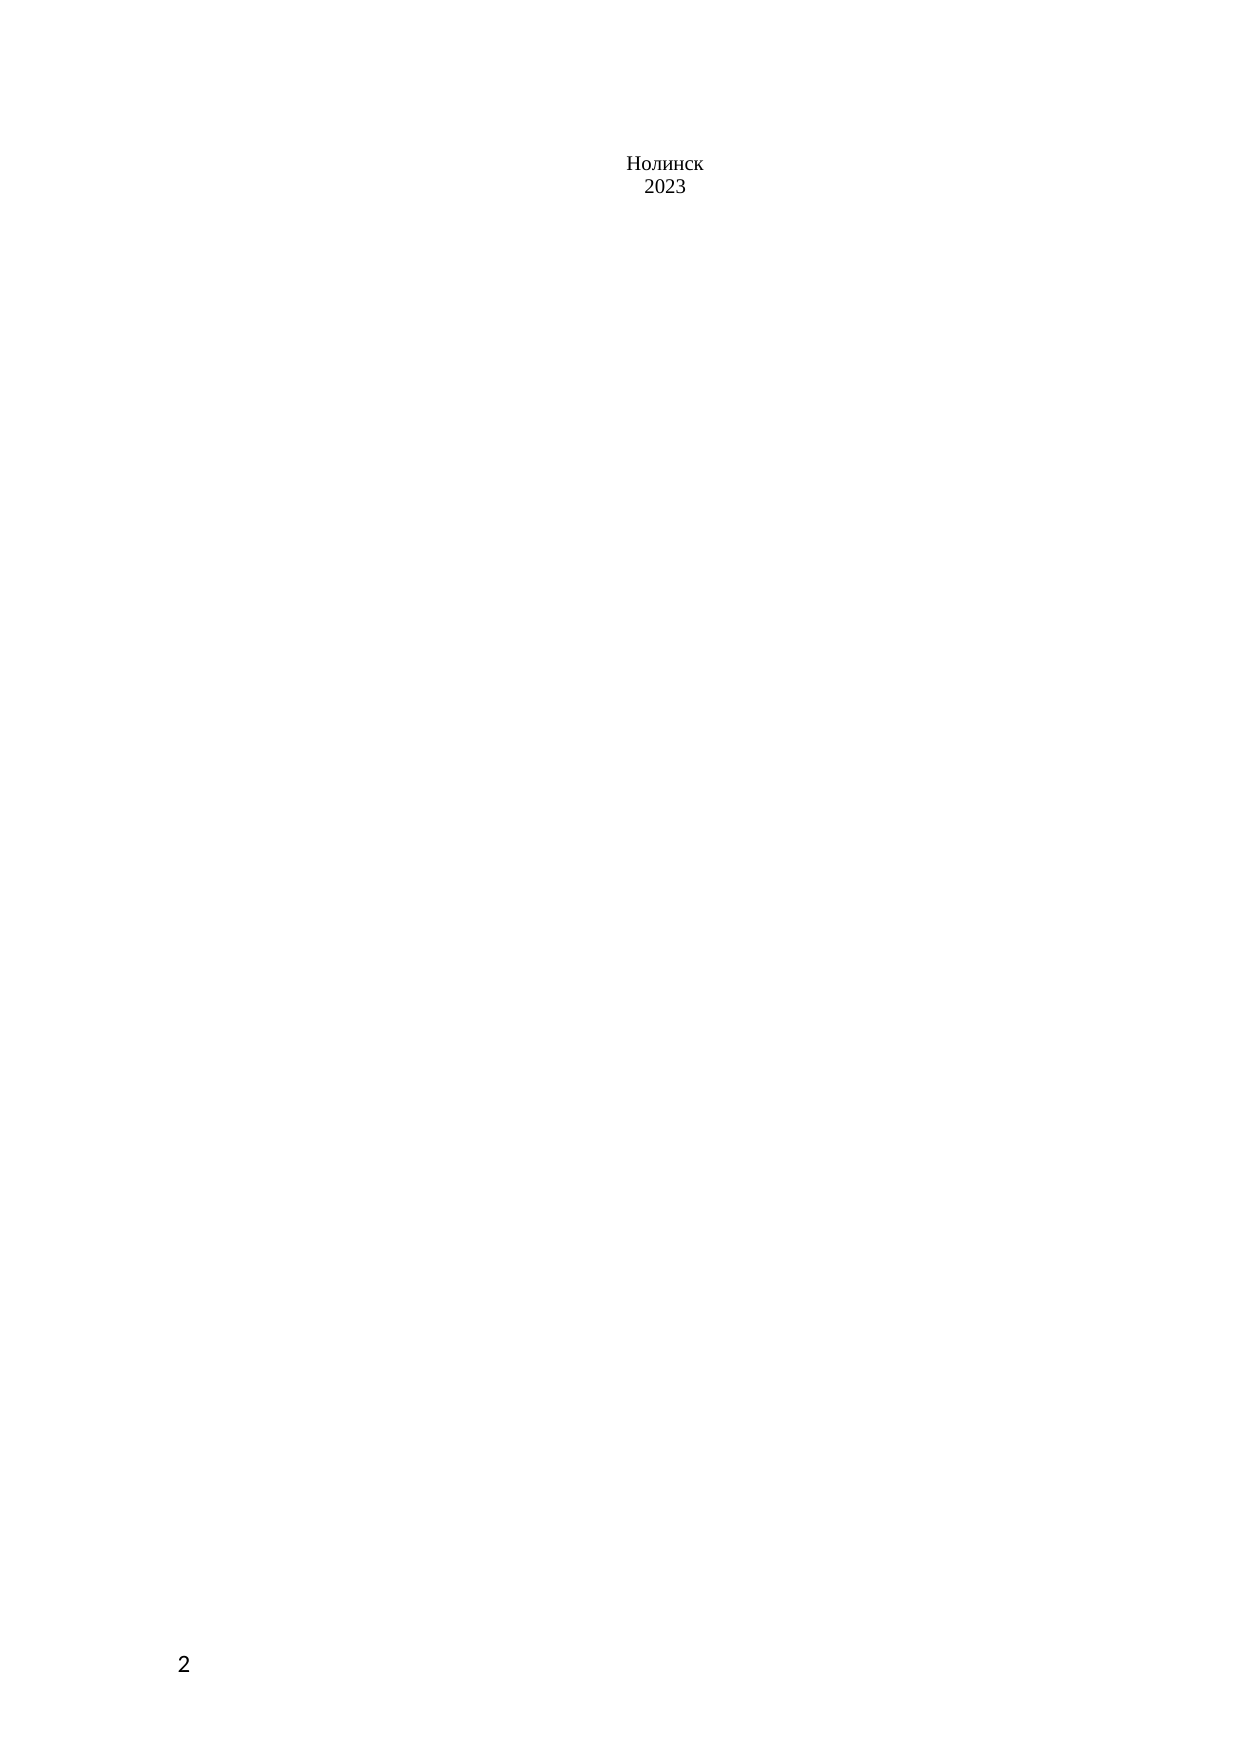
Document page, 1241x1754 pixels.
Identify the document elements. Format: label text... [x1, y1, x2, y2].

text 2023 [489, 175, 840, 198]
text Нолинск [489, 152, 840, 175]
